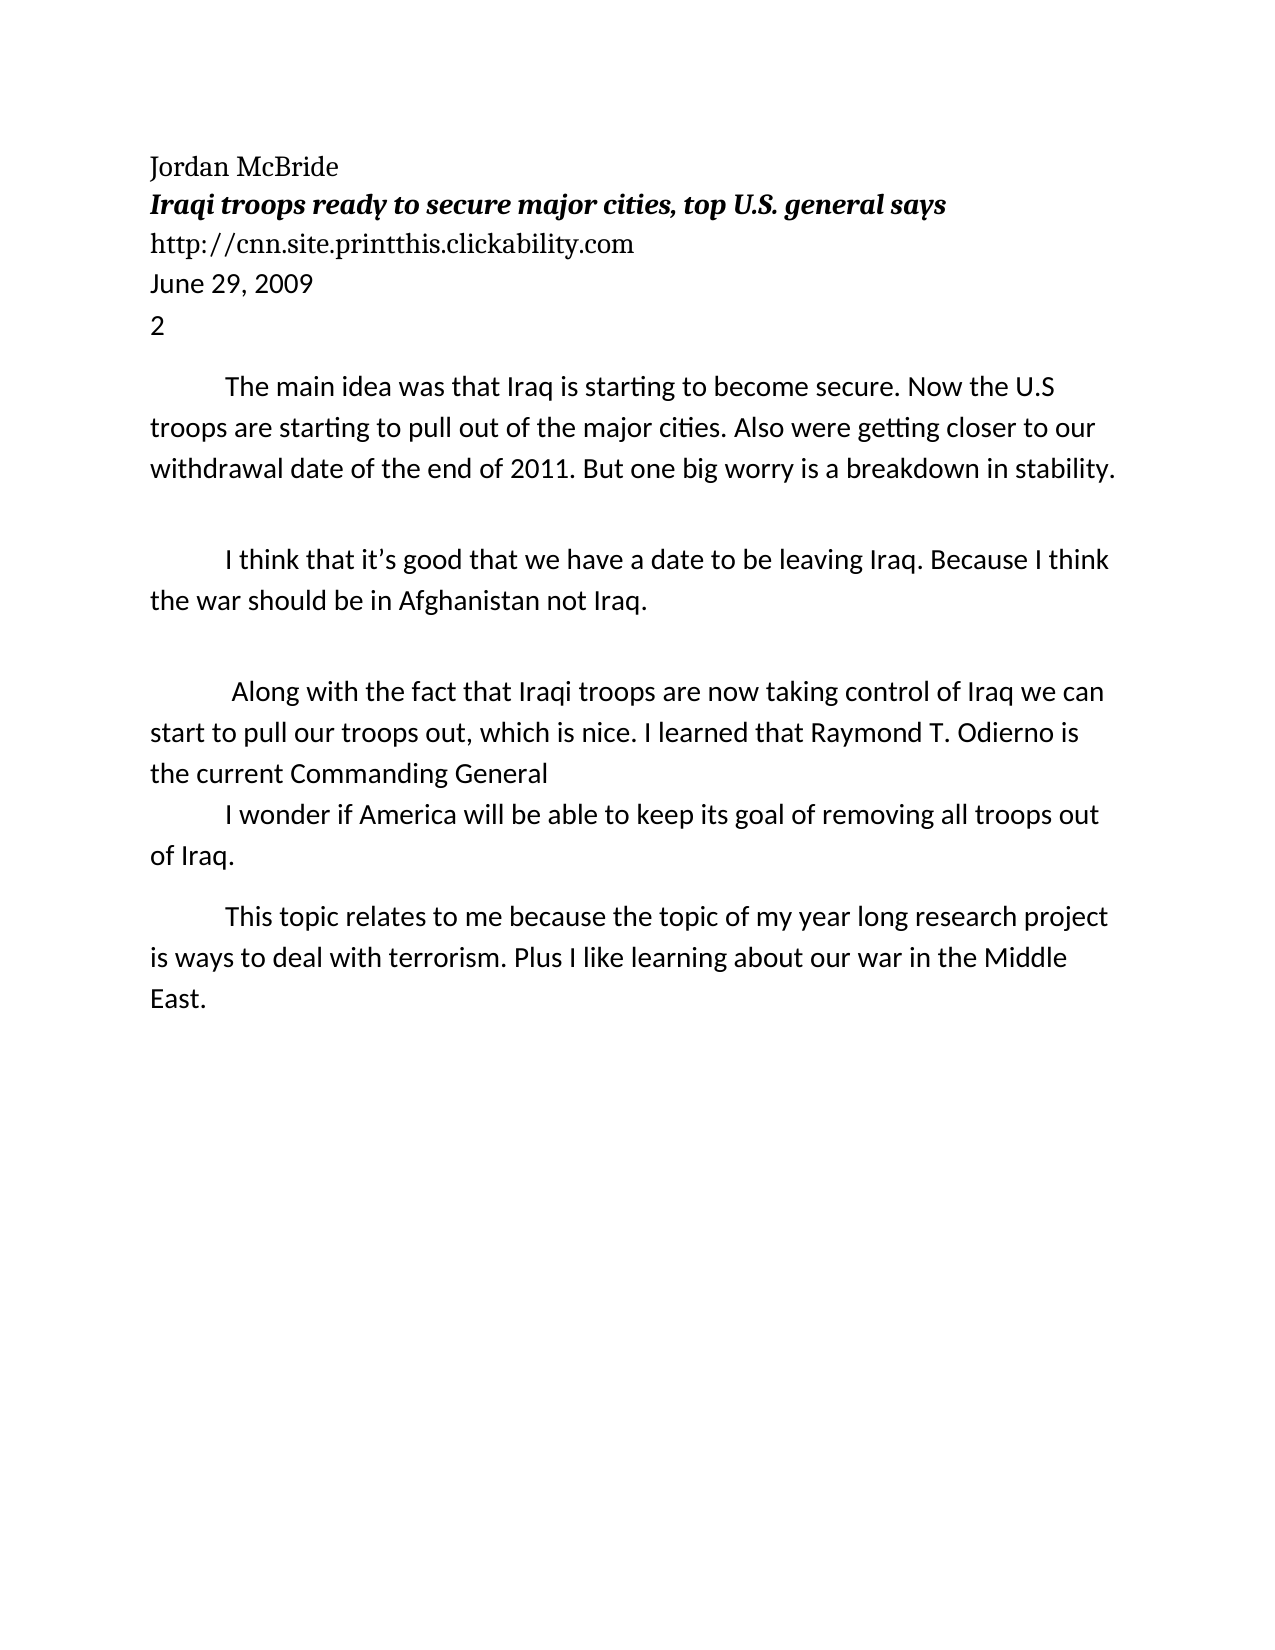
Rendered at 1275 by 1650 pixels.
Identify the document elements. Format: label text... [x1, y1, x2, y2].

text I wonder if will be able to keep its goal of removing all troops out of . [150, 796, 1125, 872]
subtitle I think that it’s good that we have a date to be leaving . Because I think the war should be in not . [150, 541, 1125, 618]
text June 29, 2009 2 [150, 266, 1125, 342]
text This topic relates to me because the topic of my year long research project is ways to deal with terrorism. Plus I like learning about our war in the . [150, 898, 1125, 1016]
subtitle Jordan McBride Iraqi troops ready to secure major cities, top general says http://cnn.site.printthis.clickability.com [150, 150, 1125, 261]
text The main idea was that is starting to become secure. Now the U.S troops are starting to pull out of the major cities. Also were getting closer to our withdrawal date of the end of 2011. But one big worry is a breakdown in stability. [150, 368, 1125, 486]
subtitle Along with the fact that Iraqi troops are now taking control of we can start to pull our troops out, which is nice. I learned that Raymond T. Odierno is the current Commanding General [150, 673, 1125, 791]
